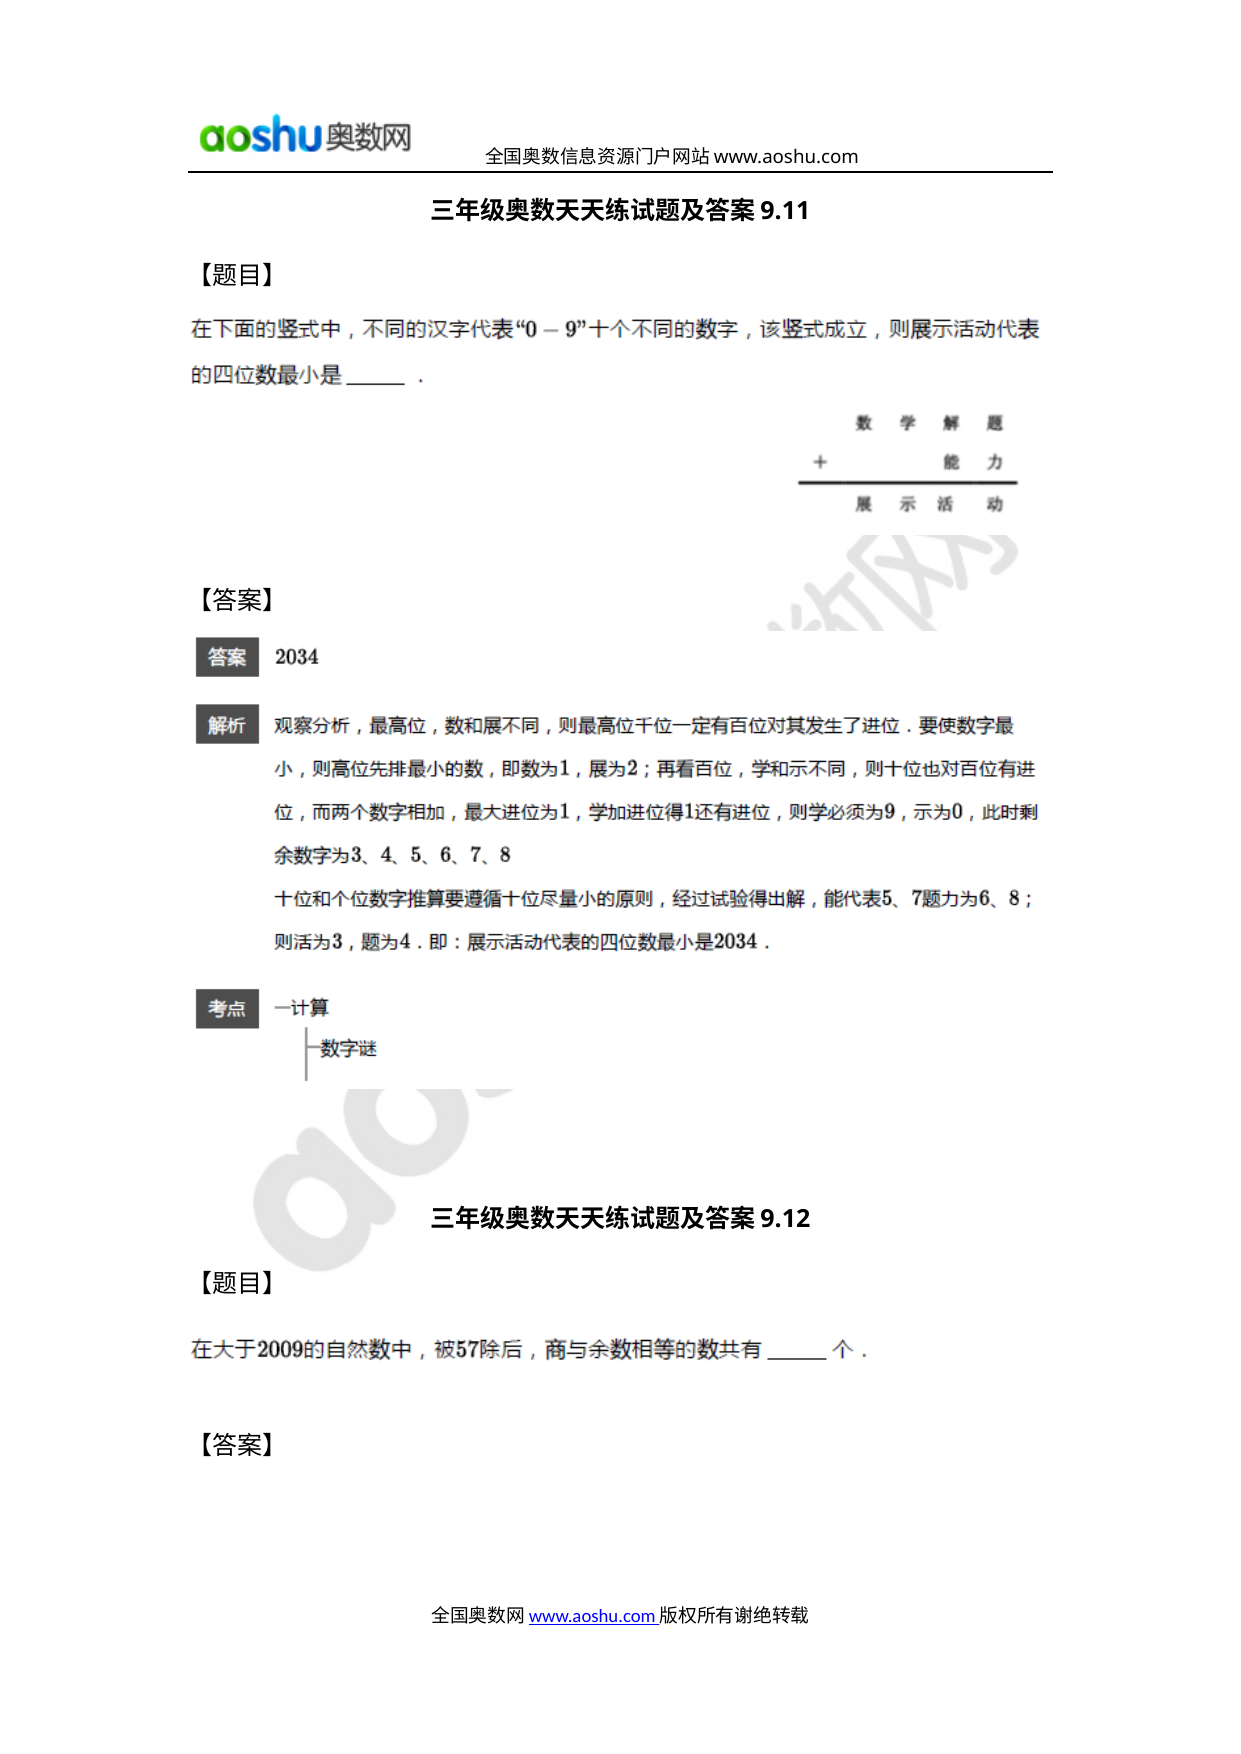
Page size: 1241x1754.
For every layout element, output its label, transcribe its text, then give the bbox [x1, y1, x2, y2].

text 【答案】 [187, 566, 1053, 631]
text 【题目】 [187, 1249, 1053, 1313]
picture [187, 306, 1053, 566]
text 三年级奥数天天练试题及答案9.12 [187, 1184, 1053, 1249]
text 【答案】 [187, 1411, 1053, 1476]
text 三年级奥数天天练试题及答案9.11 [187, 176, 1053, 241]
picture [187, 88, 485, 164]
picture [187, 631, 1053, 1184]
picture [187, 1313, 1053, 1394]
text 【题目】 [187, 241, 1053, 306]
